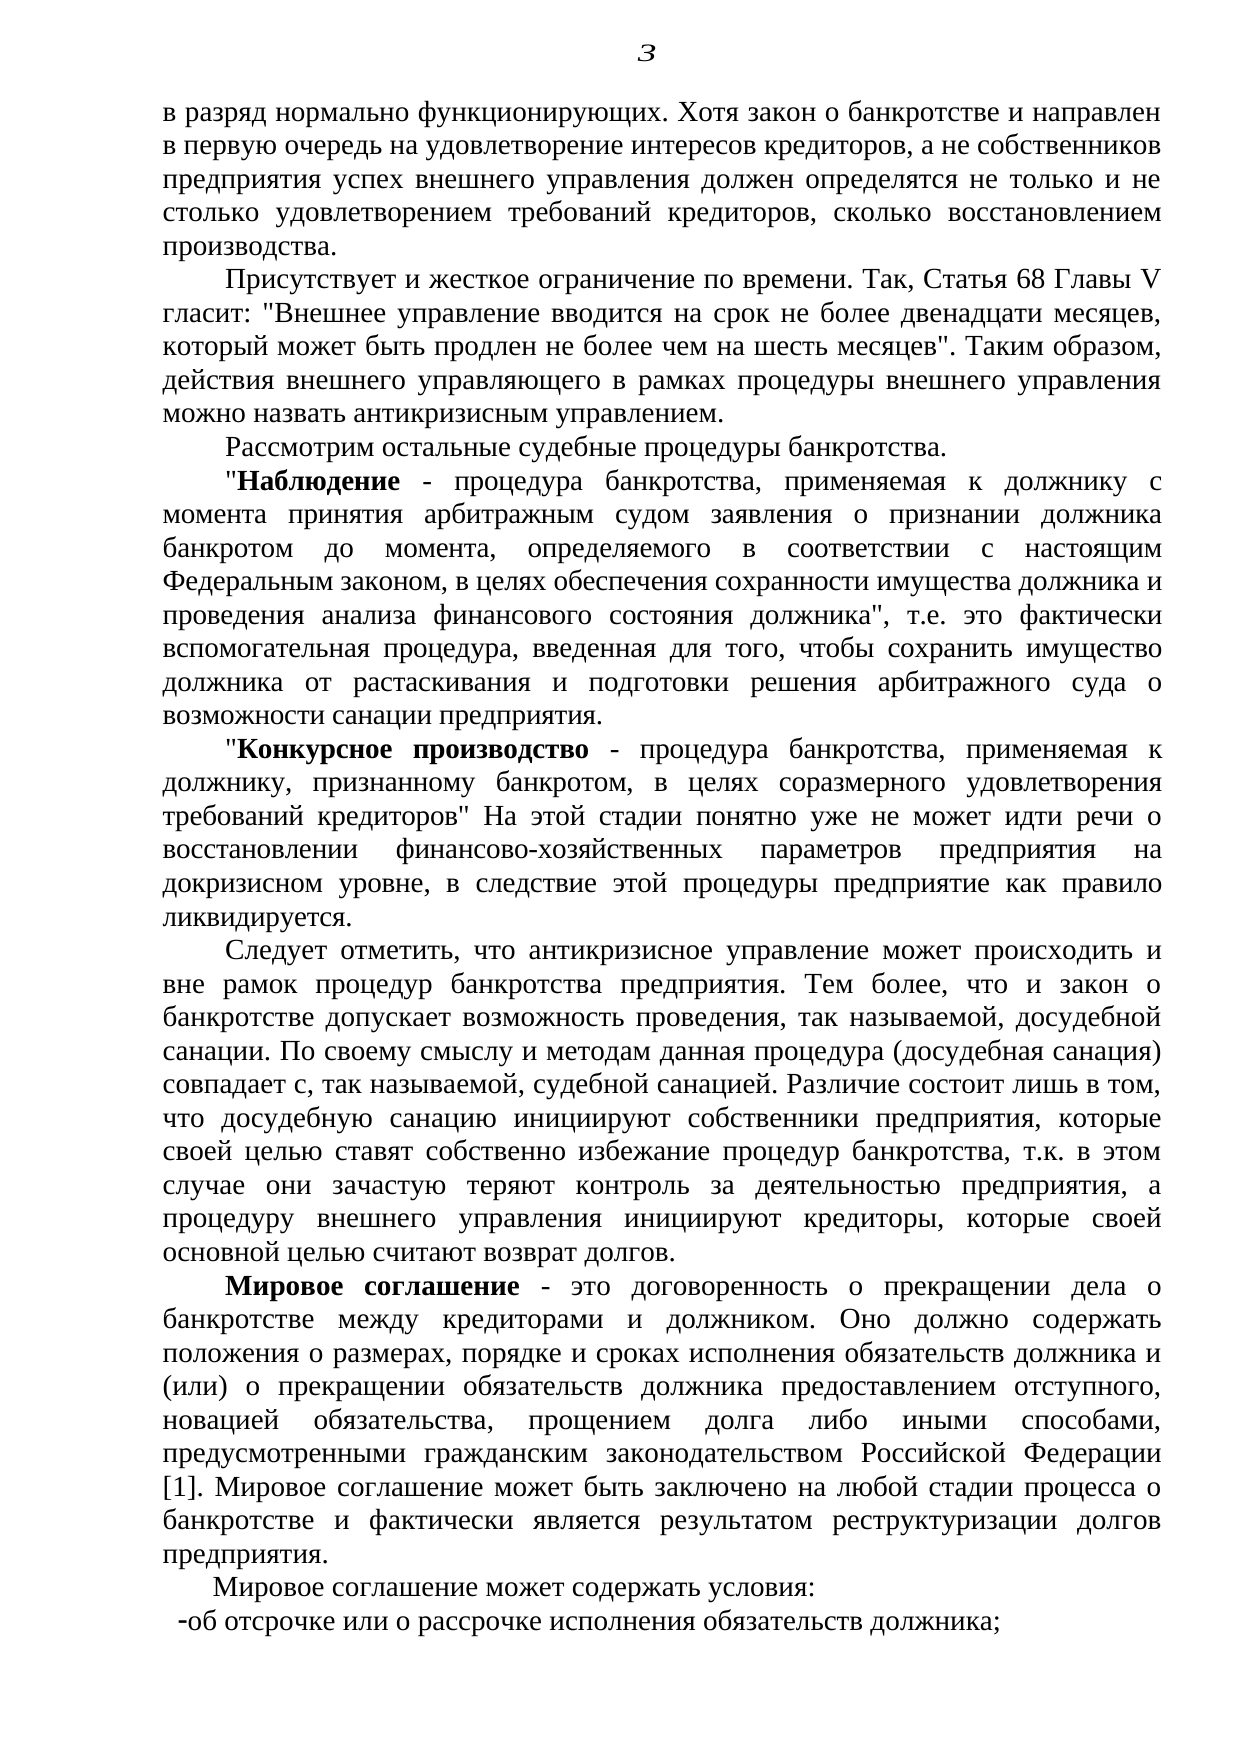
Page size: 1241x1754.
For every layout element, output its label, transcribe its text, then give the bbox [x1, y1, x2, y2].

text Мировое соглашение - это договоренность о прекращении дела о банкротстве между кредиторами и должником. Оно должно содержать положения о размерах, порядке и сроках исполнения обязательств должника и (или) о прекращении обязательств должника предоставлением отступного, новацией обязательства, прощением долга либо иными способами, предусмотренными гражданским законодательством Российской Федерации [1]. Мировое соглашение может быть заключено на любой стадии процесса о банкротстве и фактически является результатом реструктуризации долгов предприятия. [162, 1268, 1162, 1569]
text Рассмотрим остальные судебные процедуры банкротства. [162, 429, 1162, 463]
text "наблюдение - процедура банкротства, применяемая к должнику с момента принятия арбитражным судом заявления о признании должника банкротом до момента, определяемого в соответствии с настоящим Федеральным законом, в целях обеспечения сохранности имущества должника и проведения анализа финансового состояния должника", т.е. это фактически вспомогательная процедура, введенная для того, чтобы сохранить имущество должника от растаскивания и подготовки решения арбитражного суда о возможности санации предприятия. [162, 463, 1162, 731]
list об отсрочке или о рассрочке исполнения обязательств должника; [178, 1603, 1162, 1637]
text Мировое соглашение может содержать условия: [162, 1569, 1162, 1603]
text Присутствует и жесткое ограничение по времени. Так, Статья 68 Главы V гласит: "Внешнее управление вводится на срок не более двенадцати месяцев, который может быть продлен не более чем на шесть месяцев". Таким образом, действия внешнего управляющего в рамках процедуры внешнего управления можно назвать антикризисным управлением. [162, 261, 1162, 429]
text "Конкурсное производство - процедура банкротства, применяемая к должнику, признанному банкротом, в целях соразмерного удовлетворения требований кредиторов" На этой стадии понятно уже не может идти речи о восстановлении финансово-хозяйственных параметров предприятия на докризисном уровне, в следствие этой процедуры предприятие как правило ликвидируется. [162, 731, 1162, 932]
text Следует отметить, что антикризисное управление может происходить и вне рамок процедур банкротства предприятия. Тем более, что и закон о банкротстве допускает возможность проведения, так называемой, досудебной санации. По своему смыслу и методам данная процедура (досудебная санация) совпадает с, так называемой, судебной санацией. Различие состоит лишь в том, что досудебную санацию инициируют собственники предприятия, которые своей целью ставят собственно избежание процедур банкротства, т.к. в этом случае они зачастую теряют контроль за деятельностью предприятия, а процедуру внешнего управления инициируют кредиторы, которые своей основной целью считают возврат долгов. [162, 932, 1162, 1268]
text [162, 94, 1162, 261]
